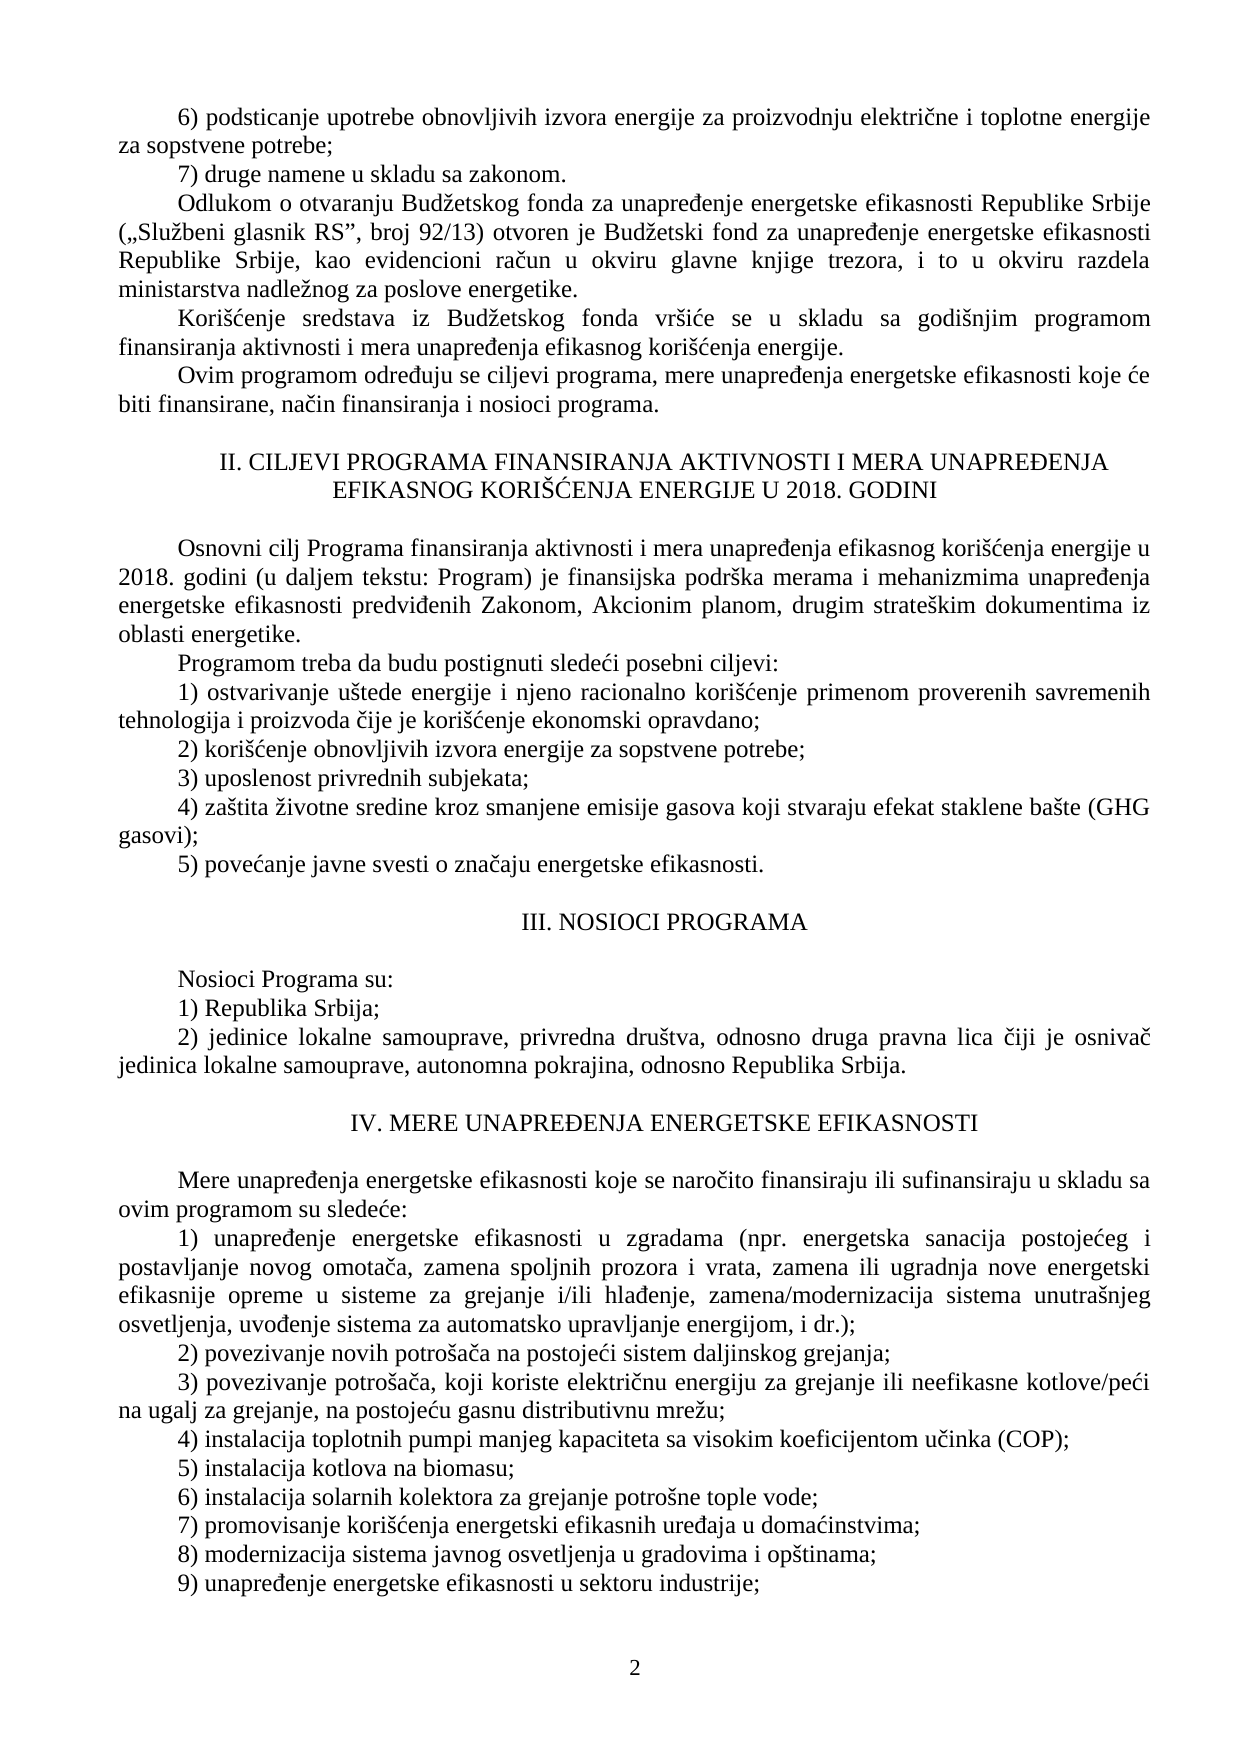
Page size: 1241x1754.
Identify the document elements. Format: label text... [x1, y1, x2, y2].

text 3) uposlenost privrednih subjekata; [118, 763, 1152, 792]
text 1) unapređenje energetske efikasnosti u zgradama (npr. energetska sanacija postojećeg i postavljanje novog omotača, zamena spoljnih prozora i vrata, zamena ili ugradnja nove energetski efikasnije opreme u sisteme za grejanje i/ili hlađenje, zamena/modernizacija sistema unutrašnjeg osvetljenja, uvođenje sistema za automatsko upravljanje energijom, i dr.); [118, 1223, 1152, 1338]
text 7) promovisanje korišćenja energetski efikasnih uređaja u domaćinstvima; [118, 1511, 1152, 1539]
text Nosioci Programa su: [118, 964, 1152, 993]
text Ovim programom određuju se ciljevi programa, mere unapređenja energetske efikasnosti koje će biti finansirane, način finansiranja i nosioci programa. [118, 361, 1152, 418]
text 6) instalacija solarnih kolektora za grejanje potrošne tople vode; [118, 1482, 1152, 1511]
text 2) povezivanje novih potrošača na postojeći sistem daljinskog grejanja; [118, 1338, 1152, 1367]
text 2) jedinice lokalne samouprave, privredna društva, odnosno druga pravna lica čiji je osnivač jedinica lokalne samouprave, autonomna pokrajina, odnosno Republika Srbija. [118, 1022, 1152, 1079]
text II. CILJEVI PROGRAMA FINANSIRANJA AKTIVNOSTI I MERA UNAPREĐENJA EFIKASNOG KORIŠĆENJA ENERGIJE U 2018. GODINI [118, 447, 1152, 504]
text 1) Republika Srbija; [118, 993, 1152, 1022]
text 5) instalacija kotlova na biomasu; [118, 1453, 1152, 1482]
text Korišćenje sredstava iz Budžetskog fonda vršiće se u skladu sa godišnjim programom finansiranja aktivnosti i mera unapređenja efikasnog korišćenja energije. [118, 303, 1152, 361]
text 4) instalacija toplotnih pumpi manjeg kapaciteta sa visokim koeficijentom učinka (COP); [118, 1424, 1152, 1453]
text 5) povećanje javne svesti o značaju energetske efikasnosti. [118, 849, 1152, 878]
text Programom treba da budu postignuti sledeći posebni ciljevi: [118, 648, 1152, 677]
text Osnovni cilj Programa finansiranja aktivnosti i mera unapređenja efikasnog korišćenja energije u 2018. godini (u daljem tekstu: Program) je finansijska podrška merama i mehanizmima unapređenja energetske efikasnosti predviđenih Zakonom, Akcionim planom, drugim strateškim dokumentima iz oblasti energetike. [118, 533, 1152, 648]
text 1) ostvarivanje uštede energije i njeno racionalno korišćenje primenom proverenih savremenih tehnologija i proizvoda čije je korišćenje ekonomski opravdano; [118, 677, 1152, 734]
text 4) zaštita životne sredine kroz smanjene emisije gasova koji stvaraju efekat staklene bašte (GHG gasovi); [118, 792, 1152, 849]
text Odlukom o otvaranju Budžetskog fonda za unapređenje energetske efikasnosti Republike Srbije („Službeni glasnik RS”, broj 92/13) otvoren je Budžetski fond za unapređenje energetske efikasnosti Republike Srbije, kao evidencioni račun u okviru glavne knjige trezora, i to u okviru razdela ministarstva nadležnog za poslove energetike. [118, 188, 1152, 303]
text 9) unapređenje energetske efikasnosti u sektoru industrije; [118, 1568, 1152, 1597]
text 3) povezivanje potrošača, koji koriste električnu energiju za grejanje ili neefikasne kotlove/peći na ugalj za grejanje, na postojeću gasnu distributivnu mrežu; [118, 1367, 1152, 1424]
text 8) modernizacija sistema javnog osvetljenja u gradovima i opštinama; [118, 1539, 1152, 1568]
text III. NOSIOCI PROGRAMA [118, 907, 1152, 936]
text IV. MERE UNAPREĐENJA ENERGETSKE EFIKASNOSTI [118, 1108, 1152, 1137]
text 6) podsticanje upotrebe obnovljivih izvora energije za proizvodnju električne i toplotne energije za sopstvene potrebe; [118, 102, 1152, 159]
text 7) druge namene u skladu sa zakonom. [118, 159, 1152, 188]
text 2) korišćenje obnovljivih izvora energije za sopstvene potrebe; [118, 734, 1152, 763]
text Mere unapređenja energetske efikasnosti koje se naročito finansiraju ili sufinansiraju u skladu sa ovim programom su sledeće: [118, 1166, 1152, 1223]
